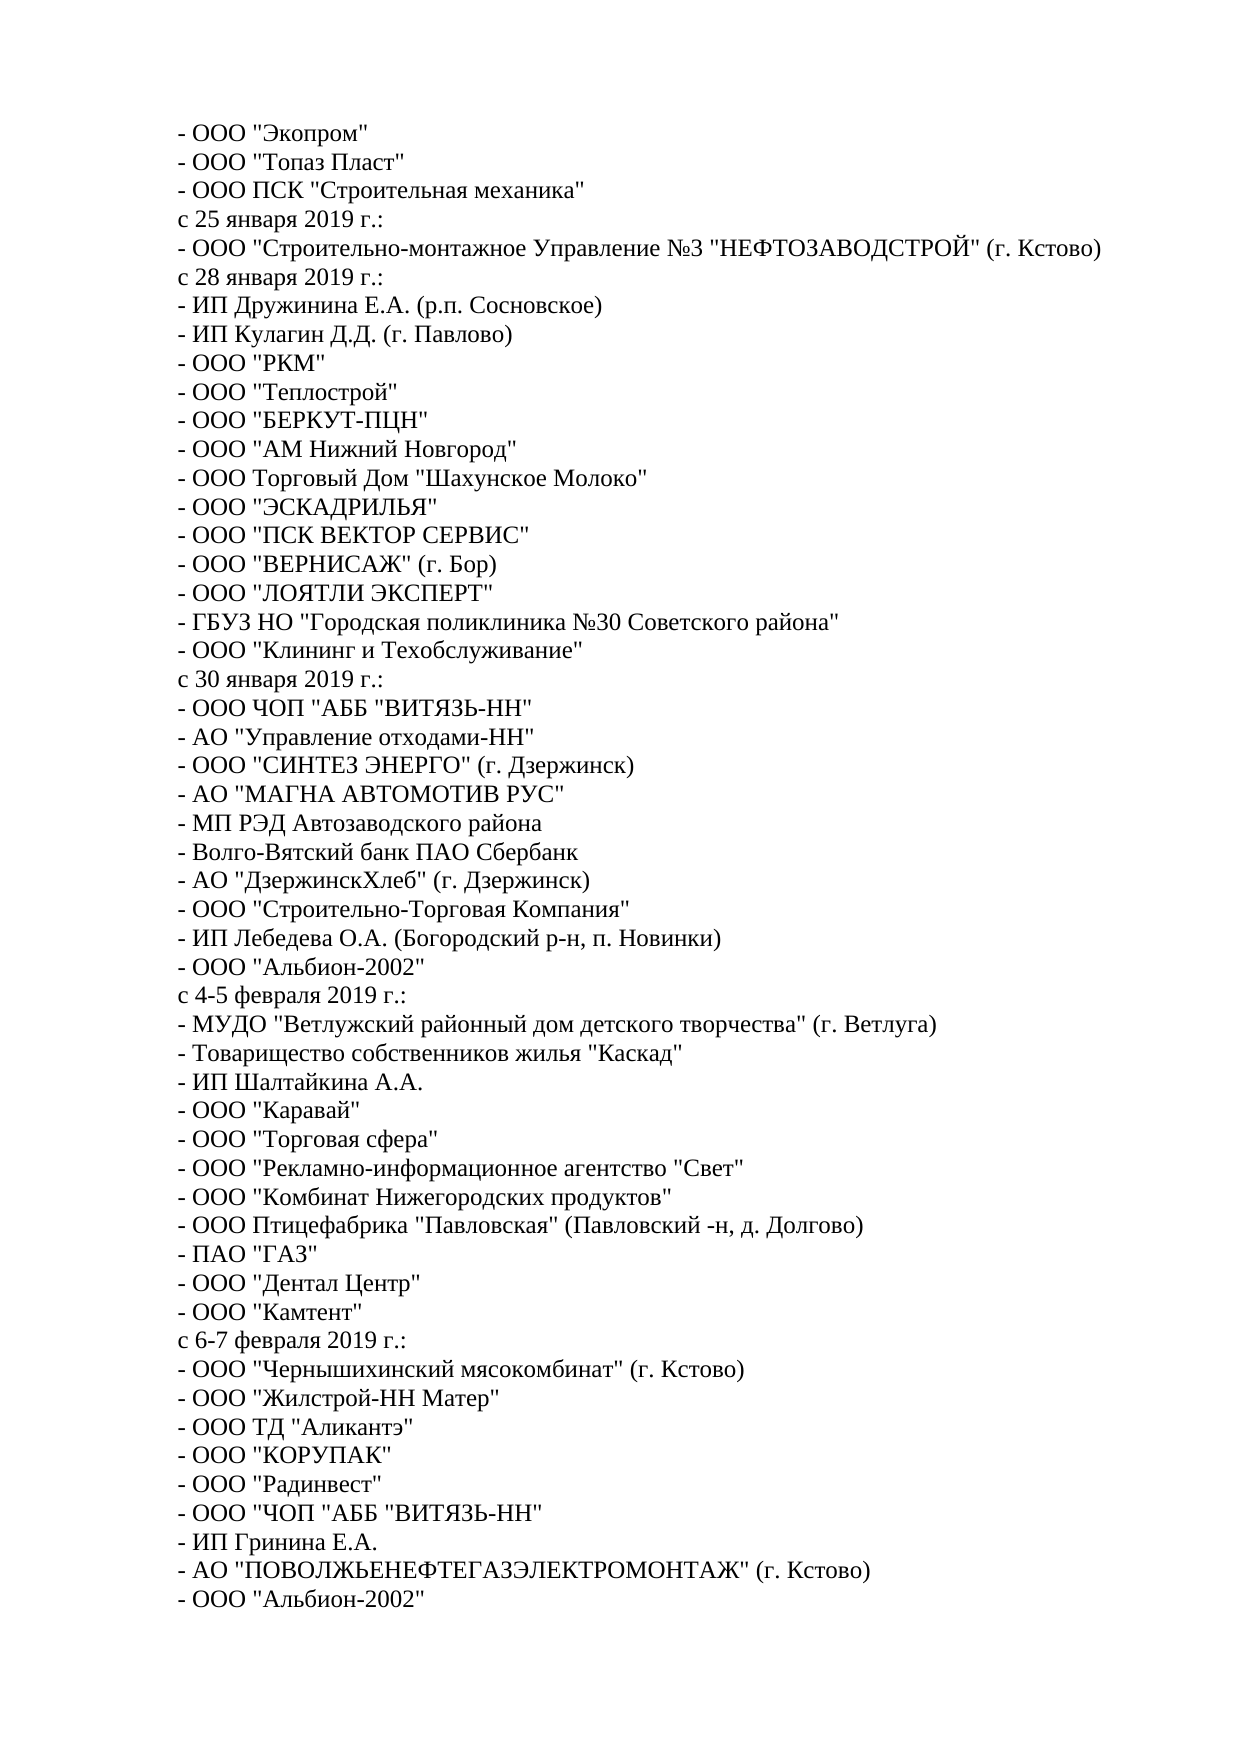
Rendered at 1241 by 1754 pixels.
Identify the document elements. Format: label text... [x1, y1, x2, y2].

text - ООО "ВЕРНИСАЖ" (г. Бор) [177, 549, 1152, 578]
text - ООО "Радинвест" [177, 1469, 1152, 1498]
text с 30 января 2019 г.: [177, 664, 1152, 693]
text - ИП Гринина Е.А. [177, 1527, 1152, 1556]
text - ИП Кулагин Д.Д. (г. Павлово) [177, 319, 1152, 348]
text - ООО "Клининг и Техобслуживание" [177, 636, 1152, 664]
text - ООО "ЭСКАДРИЛЬЯ" [177, 492, 1152, 521]
text - Волго-Вятский банк ПАО Сбербанк [177, 837, 1152, 866]
text - ООО "Чернышихинский мясокомбинат" (г. Кстово) [177, 1354, 1152, 1383]
text с 25 января 2019 г.: [177, 204, 1152, 233]
text - Товарищество собственников жилья "Каскад" [177, 1038, 1152, 1067]
text - ООО "Строительно-монтажное Управление №3 "НЕФТОЗАВОДСТРОЙ" (г. Кстово) [177, 233, 1152, 262]
text - ООО "Альбион-2002" [177, 1584, 1152, 1613]
text - ООО "Экопром" [177, 118, 1152, 147]
text - ООО "Каравай" [177, 1096, 1152, 1124]
text - АО "Управление отходами-НН" [177, 722, 1152, 751]
text - МП РЭД Автозаводского района [177, 808, 1152, 837]
text - ООО "СИНТЕЗ ЭНЕРГО" (г. Дзержинск) [177, 751, 1152, 779]
text - ООО "ЧОП "АББ "ВИТЯЗЬ-НН" [177, 1498, 1152, 1527]
text - ООО "РКМ" [177, 348, 1152, 377]
text - ООО ЧОП "АББ "ВИТЯЗЬ-НН" [177, 693, 1152, 722]
text - ООО "Топаз Пласт" [177, 147, 1152, 176]
text - ООО "ЛОЯТЛИ ЭКСПЕРТ" [177, 578, 1152, 607]
text с 28 января 2019 г.: [177, 262, 1152, 291]
text - ООО Птицефабрика "Павловская" (Павловский -н, д. Долгово) [177, 1211, 1152, 1239]
text - ООО "АМ Нижний Новгород" [177, 434, 1152, 463]
text - АО "ДзержинскХлеб" (г. Дзержинск) [177, 866, 1152, 894]
text с 4-5 февраля 2019 г.: [177, 981, 1152, 1009]
text - ООО "Жилстрой-НН Матер" [177, 1383, 1152, 1412]
text - АО "МАГНА АВТОМОТИВ РУС" [177, 779, 1152, 808]
text - ООО ПСК "Строительная механика" [177, 176, 1152, 204]
text - ООО Торговый Дом "Шахунское Молоко" [177, 463, 1152, 492]
text - ИП Дружинина Е.А. (р.п. Сосновское) [177, 291, 1152, 319]
text - ООО "Рекламно-информационное агентство "Свет" [177, 1153, 1152, 1182]
text - ИП Шалтайкина А.А. [177, 1067, 1152, 1096]
text - ООО "Камтент" [177, 1297, 1152, 1326]
text - ООО ТД "Аликантэ" [177, 1412, 1152, 1441]
text - ООО "ПСК ВЕКТОР СЕРВИС" [177, 521, 1152, 549]
text - ООО "Теплострой" [177, 377, 1152, 406]
text - ООО "Строительно-Торговая Компания" [177, 894, 1152, 923]
text - МУДО "Ветлужский районный дом детского творчества" (г. Ветлуга) [177, 1009, 1152, 1038]
text - ООО "Альбион-2002" [177, 952, 1152, 981]
text - ООО "Торговая сфера" [177, 1124, 1152, 1153]
text - ИП Лебедева О.А. (Богородский р-н, п. Новинки) [177, 923, 1152, 952]
text - ГБУЗ НО "Городская поликлиника №30 Советского района" [177, 607, 1152, 636]
text - АО "ПОВОЛЖЬЕНЕФТЕГАЗЭЛЕКТРОМОНТАЖ" (г. Кстово) [177, 1556, 1152, 1584]
text - ООО "КОРУПАК" [177, 1441, 1152, 1469]
text - ПАО "ГАЗ" [177, 1239, 1152, 1268]
text - ООО "БЕРКУТ-ПЦН" [177, 406, 1152, 434]
text с 6-7 февраля 2019 г.: [177, 1326, 1152, 1354]
text - ООО "Комбинат Нижегородских продуктов" [177, 1182, 1152, 1211]
text - ООО "Дентал Центр" [177, 1268, 1152, 1297]
